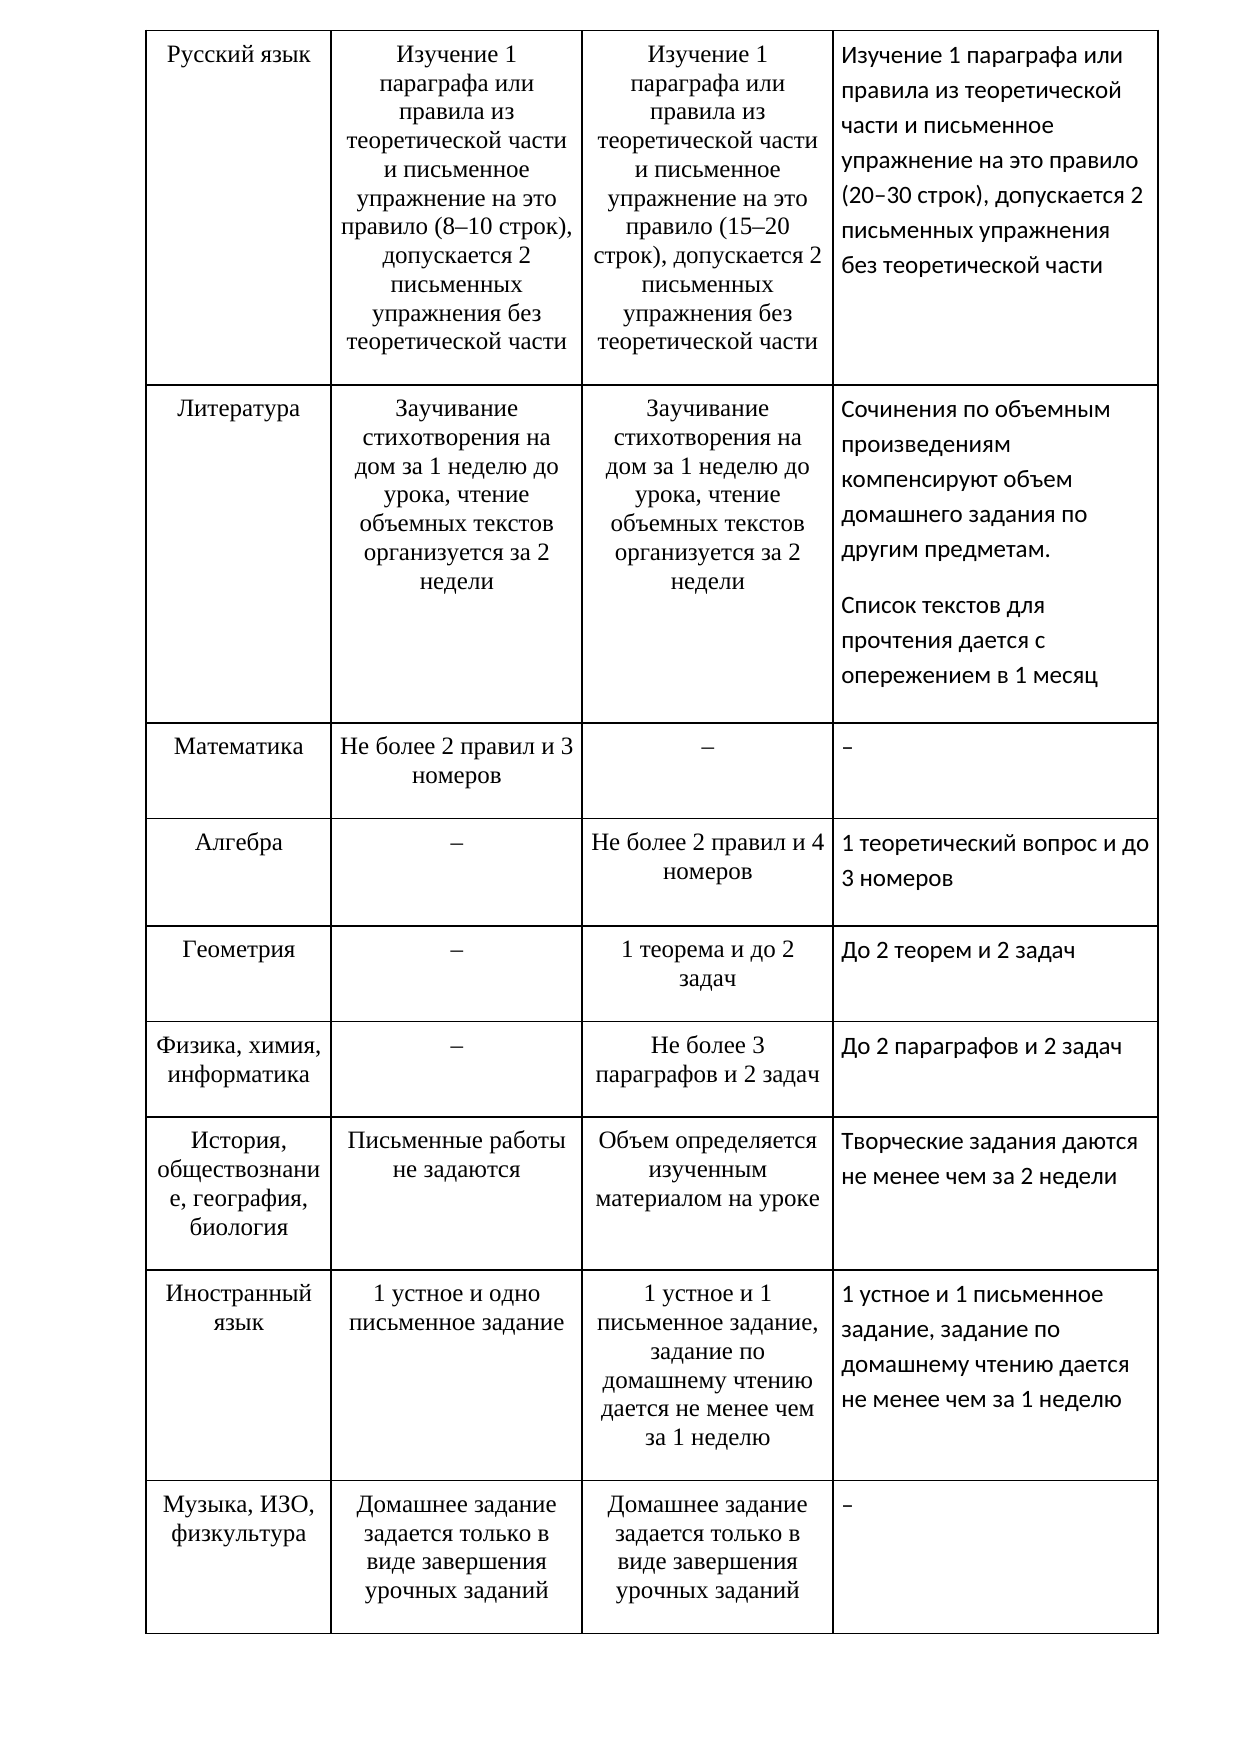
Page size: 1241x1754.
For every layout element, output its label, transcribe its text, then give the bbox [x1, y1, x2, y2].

table_cell – [583, 724, 832, 818]
table_cell Изучение 1 параграфа или правила из теоретической части и письменное упражнение на это правило (20–30 строк), допускается 2 письменных упражнения без теоретической части [834, 31, 1157, 384]
table_cell Творческие задания даются не менее чем за 2 недели [834, 1118, 1157, 1269]
table_cell Объем определяется изученным материалом на уроке [583, 1118, 832, 1269]
table_cell Не более 2 правил и 3 номеров [332, 724, 581, 818]
table_cell Физика, химия, информатика [147, 1022, 330, 1116]
table_cell Не более 2 правил и 4 номеров [583, 819, 832, 925]
table_cell До 2 параграфов и 2 задач [834, 1022, 1157, 1116]
table_cell 1 устное и 1 письменное задание, задание по домашнему чтению дается не менее чем за 1 неделю [583, 1271, 832, 1479]
table_cell Русский язык [147, 31, 330, 384]
table_cell Музыка, ИЗО, физкультура [147, 1481, 330, 1633]
table_cell – [834, 1481, 1157, 1633]
table_cell История, обществознание, география, биология [147, 1118, 330, 1269]
table_cell Алгебра [147, 819, 330, 925]
table_cell 1 устное и 1 письменное задание, задание по домашнему чтению дается не менее чем за 1 неделю [834, 1271, 1157, 1479]
table_cell Письменные работы не задаются [332, 1118, 581, 1269]
table_cell 1 теорема и до 2 задач [583, 927, 832, 1021]
table_cell Изучение 1 параграфа или правила из теоретической части и письменное упражнение на это правило (8–10 строк), допускается 2 письменных упражнения без теоретической части [332, 31, 581, 384]
table_cell 1 устное и одно письменное задание [332, 1271, 581, 1479]
table_cell – [332, 927, 581, 1021]
table_cell Домашнее задание задается только в виде завершения урочных заданий [332, 1481, 581, 1633]
table_cell Заучивание стихотворения на дом за 1 неделю до урока, чтение объемных текстов организуется за 2 недели [332, 386, 581, 722]
table_cell Иностранный язык [147, 1271, 330, 1479]
table_cell Математика [147, 724, 330, 818]
table_cell Изучение 1 параграфа или правила из теоретической части и письменное упражнение на это правило (15–20 строк), допускается 2 письменных упражнения без теоретической части [583, 31, 832, 384]
table_cell Сочинения по объемным произведениям компенсируют объем домашнего задания по другим предметам. Список текстов для прочтения дается с опережением в 1 месяц [834, 386, 1157, 722]
table_cell До 2 теорем и 2 задач [834, 927, 1157, 1021]
table_cell – [834, 724, 1157, 818]
table_cell 1 теоретический вопрос и до 3 номеров [834, 819, 1157, 925]
table_cell Домашнее задание задается только в виде завершения урочных заданий [583, 1481, 832, 1633]
table_cell Не более 3 параграфов и 2 задач [583, 1022, 832, 1116]
table_cell Геометрия [147, 927, 330, 1021]
table_cell Заучивание стихотворения на дом за 1 неделю до урока, чтение объемных текстов организуется за 2 недели [583, 386, 832, 722]
table_cell – [332, 819, 581, 925]
table_cell Литература [147, 386, 330, 722]
table_cell – [332, 1022, 581, 1116]
